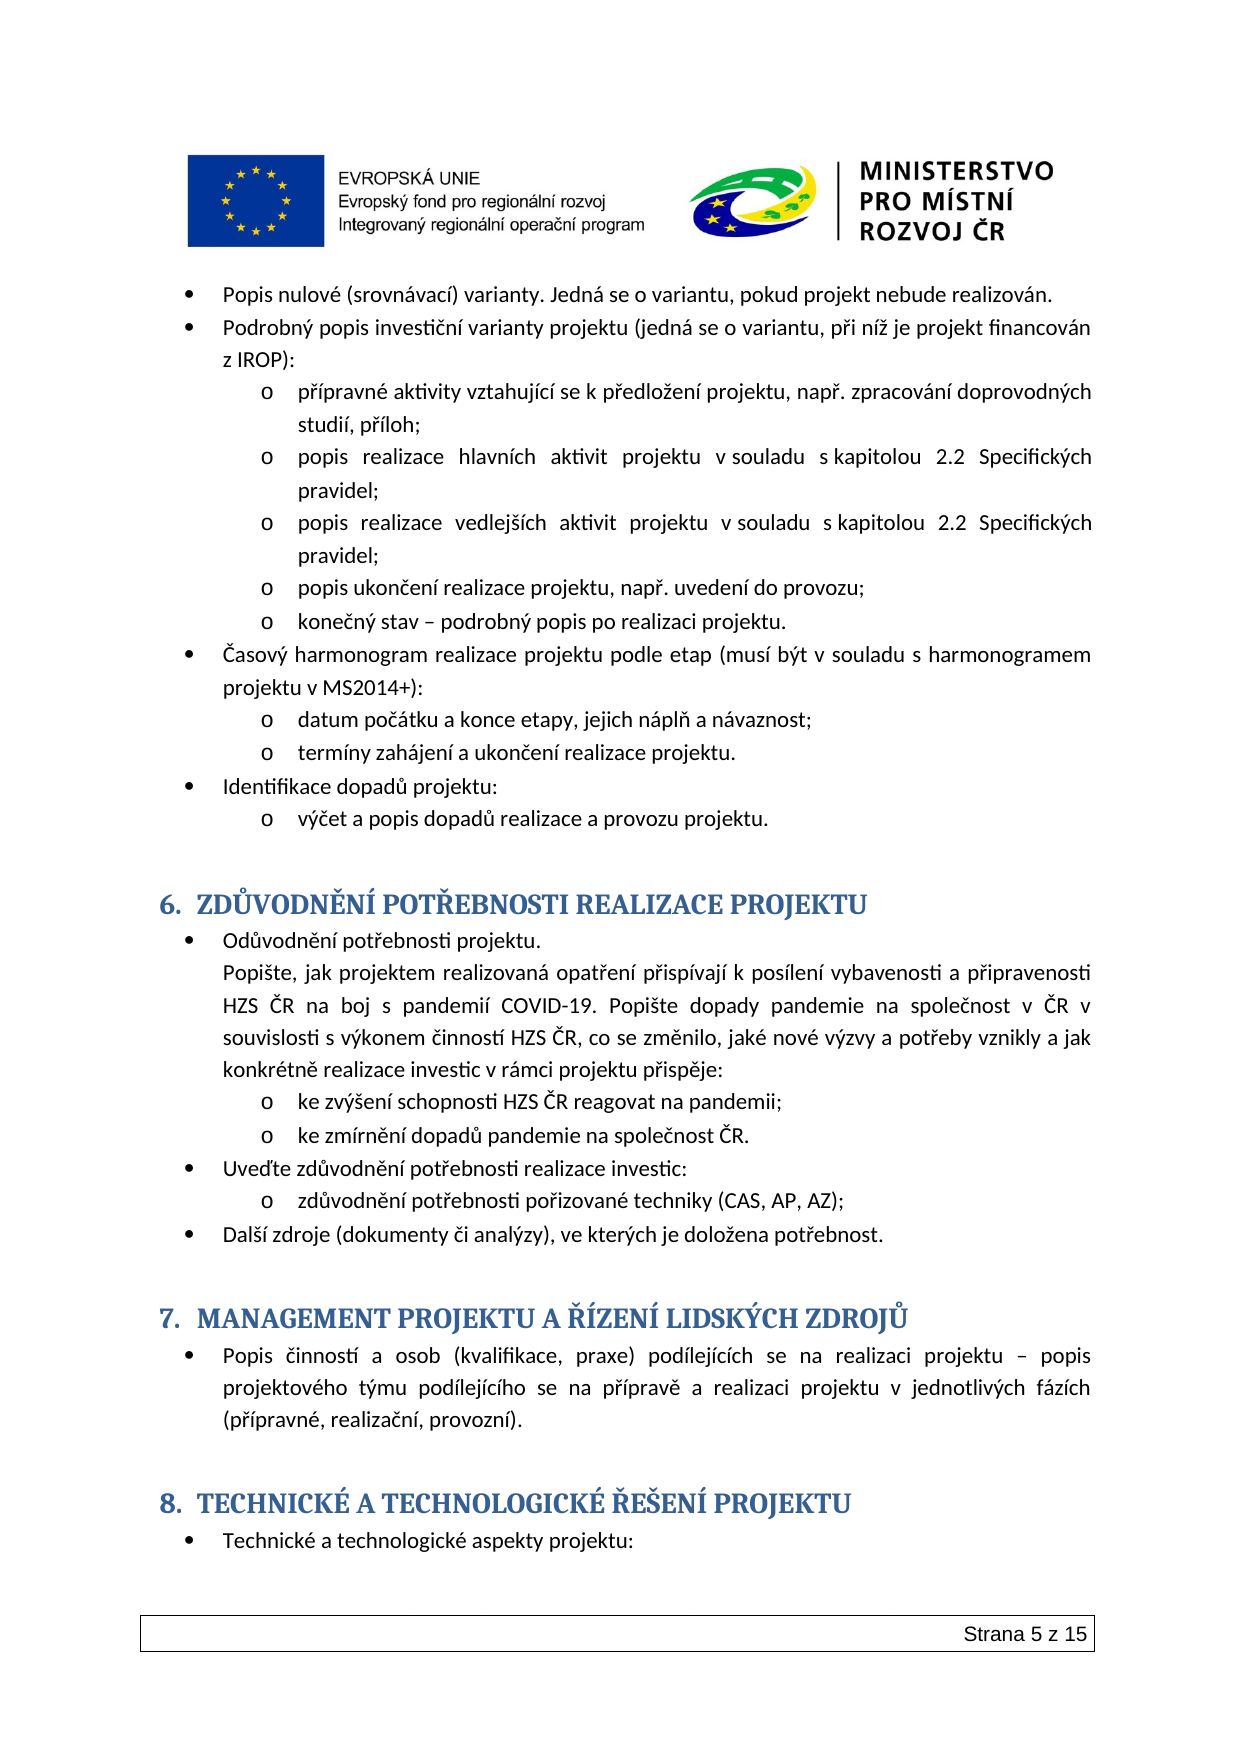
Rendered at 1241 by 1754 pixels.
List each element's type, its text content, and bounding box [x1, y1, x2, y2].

list Uveďte zdůvodnění potřebnosti realizace investic: [185, 1154, 1093, 1182]
subtitle Technické a technologické řešení projektu [159, 1487, 1093, 1521]
list Další zdroje (dokumenty či analýzy), ve kterých je doložena potřebnost. [185, 1220, 1093, 1248]
list Technické a technologické aspekty projektu: [185, 1526, 1093, 1554]
list datum počátku a konce etapy, jejich náplň a návaznost; [260, 705, 1093, 734]
list Popište, jak projektem realizovaná opatření přispívají k posílení vybavenosti a připravenosti HZS ČR na boj s pandemií COVID-19. Popište dopady pandemie na společnost v ČR v souvislosti s výkonem činností HZS ČR, co se změnilo, jaké nové výzvy a potřeby vznikly a jak konkrétně realizace investic v rámci projektu přispěje: [223, 958, 1093, 1083]
list Podrobný popis investiční varianty projektu (jedná se o variantu, při níž je projekt financován z IROP): [185, 313, 1093, 373]
list Časový harmonogram realizace projektu podle etap (musí být v souladu s harmonogramem projektu v MS2014+): [185, 641, 1093, 701]
list ke zvýšení schopnosti HZS ČR reagovat na pandemii; [260, 1087, 1093, 1116]
list Identifikace dopadů projektu: [185, 772, 1093, 800]
subtitle Management projektu a řízení lidských zdrojů [159, 1302, 1093, 1336]
list konečný stav – podrobný popis po realizaci projektu. [260, 607, 1093, 636]
list ke zmírnění dopadů pandemie na společnost ČR. [260, 1121, 1093, 1150]
list výčet a popis dopadů realizace a provozu projektu. [260, 804, 1093, 833]
list popis realizace hlavních aktivit projektu v souladu s kapitolou 2.2 Specifických pravidel; [260, 442, 1093, 504]
picture [157, 123, 1083, 277]
list Odůvodnění potřebnosti projektu. [185, 926, 1093, 954]
list popis realizace vedlejších aktivit projektu v souladu s kapitolou 2.2 Specifických pravidel; [260, 508, 1093, 569]
list popis ukončení realizace projektu, např. uvedení do provozu; [260, 573, 1093, 603]
list zdůvodnění potřebnosti pořizované techniky (CAS, AP, AZ); [260, 1187, 1093, 1216]
subtitle Zdůvodnění potřebnosti realizace projektu [159, 888, 1093, 921]
list termíny zahájení a ukončení realizace projektu. [260, 738, 1093, 768]
list přípravné aktivity vztahující se k předložení projektu, např. zpracování doprovodných studií, příloh; [260, 377, 1093, 438]
list Popis činností a osob (kvalifikace, praxe) podílejících se na realizaci projektu – popis projektového týmu podílejícího se na přípravě a realizaci projektu v jednotlivých fázích (přípravné, realizační, provozní). [185, 1341, 1093, 1433]
